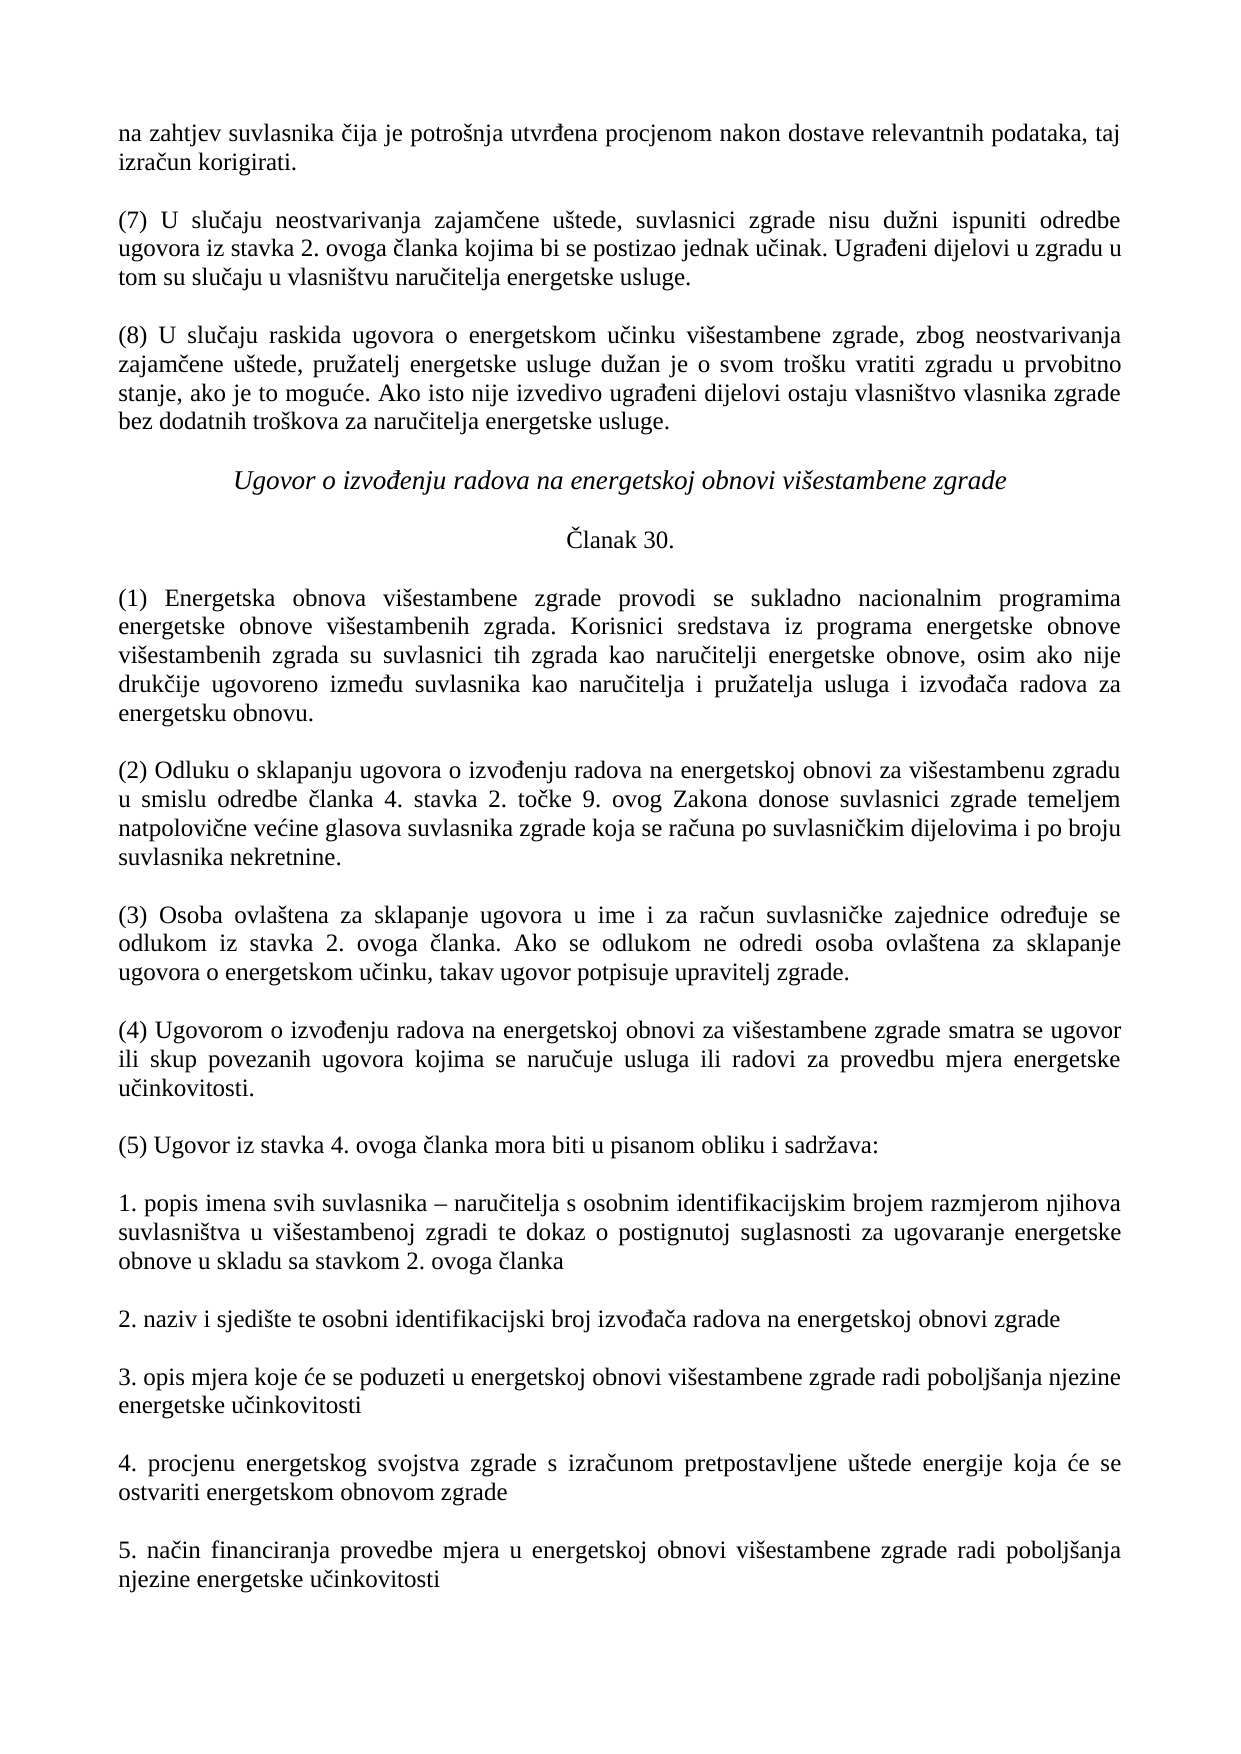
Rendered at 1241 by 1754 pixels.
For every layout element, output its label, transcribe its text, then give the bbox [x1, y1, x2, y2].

text 4. procjenu energetskog svojstva zgrade s izračunom pretpostavljene uštede energije koja će se ostvariti energetskom obnovom zgrade [118, 1448, 1122, 1506]
text 5. način financiranja provedbe mjera u energetskoj obnovi višestambene zgrade radi poboljšanja njezine energetske učinkovitosti [118, 1535, 1122, 1593]
text Ugovor o izvođenju radova na energetskoj obnovi višestambene zgrade [118, 464, 1122, 496]
text 1. popis imena svih suvlasnika – naručitelja s osobnim identifikacijskim brojem razmjerom njihova suvlasništva u višestambenoj zgradi te dokaz o postignutoj suglasnosti za ugovaranje energetske obnove u skladu sa stavkom 2. ovoga članka [118, 1188, 1122, 1275]
text (1) Energetska obnova višestambene zgrade provodi se sukladno nacionalnim programima energetske obnove višestambenih zgrada. Korisnici sredstava iz programa energetske obnove višestambenih zgrada su suvlasnici tih zgrada kao naručitelji energetske obnove, osim ako nije drukčije ugovoreno između suvlasnika kao naručitelja i pružatelja usluga i izvođača radova za energetsku obnovu. [118, 583, 1122, 726]
text (3) Osoba ovlaštena za sklapanje ugovora u ime i za račun suvlasničke zajednice određuje se odlukom iz stavka 2. ovoga članka. Ako se odlukom ne odredi osoba ovlaštena za sklapanje ugovora o energetskom učinku, takav ugovor potpisuje upravitelj zgrade. [118, 900, 1122, 986]
text (5) Ugovor iz stavka 4. ovoga članka mora biti u pisanom obliku i sadržava: [118, 1131, 1122, 1159]
text (8) U slučaju raskida ugovora o energetskom učinku višestambene zgrade, zbog neostvarivanja zajamčene uštede, pružatelj energetske usluge dužan je o svom trošku vratiti zgradu u prvobitno stanje, ako je to moguće. Ako isto nije izvedivo ugrađeni dijelovi ostaju vlasništvo vlasnika zgrade bez dodatnih troškova za naručitelja energetske usluge. [118, 320, 1122, 435]
text (7) U slučaju neostvarivanja zajamčene uštede, suvlasnici zgrade nisu dužni ispuniti odredbe ugovora iz stavka 2. ovoga članka kojima bi se postizao jednak učinak. Ugrađeni dijelovi u zgradu u tom su slučaju u vlasništvu naručitelja energetske usluge. [118, 205, 1122, 291]
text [118, 118, 1122, 176]
text (4) Ugovorom o izvođenju radova na energetskoj obnovi za višestambene zgrade smatra se ugovor ili skup povezanih ugovora kojima se naručuje usluga ili radovi za provedbu mjera energetske učinkovitosti. [118, 1015, 1122, 1101]
text (2) Odluku o sklapanju ugovora o izvođenju radova na energetskoj obnovi za višestambenu zgradu u smislu odredbe članka 4. stavka 2. točke 9. ovog Zakona donose suvlasnici zgrade temeljem natpolovične većine glasova suvlasnika zgrade koja se računa po suvlasničkim dijelovima i po broju suvlasnika nekretnine. [118, 756, 1122, 871]
text 2. naziv i sjedište te osobni identifikacijski broj izvođača radova na energetskoj obnovi zgrade [118, 1304, 1122, 1333]
text Članak 30. [118, 525, 1122, 553]
text 3. opis mjera koje će se poduzeti u energetskoj obnovi višestambene zgrade radi poboljšanja njezine energetske učinkovitosti [118, 1362, 1122, 1419]
